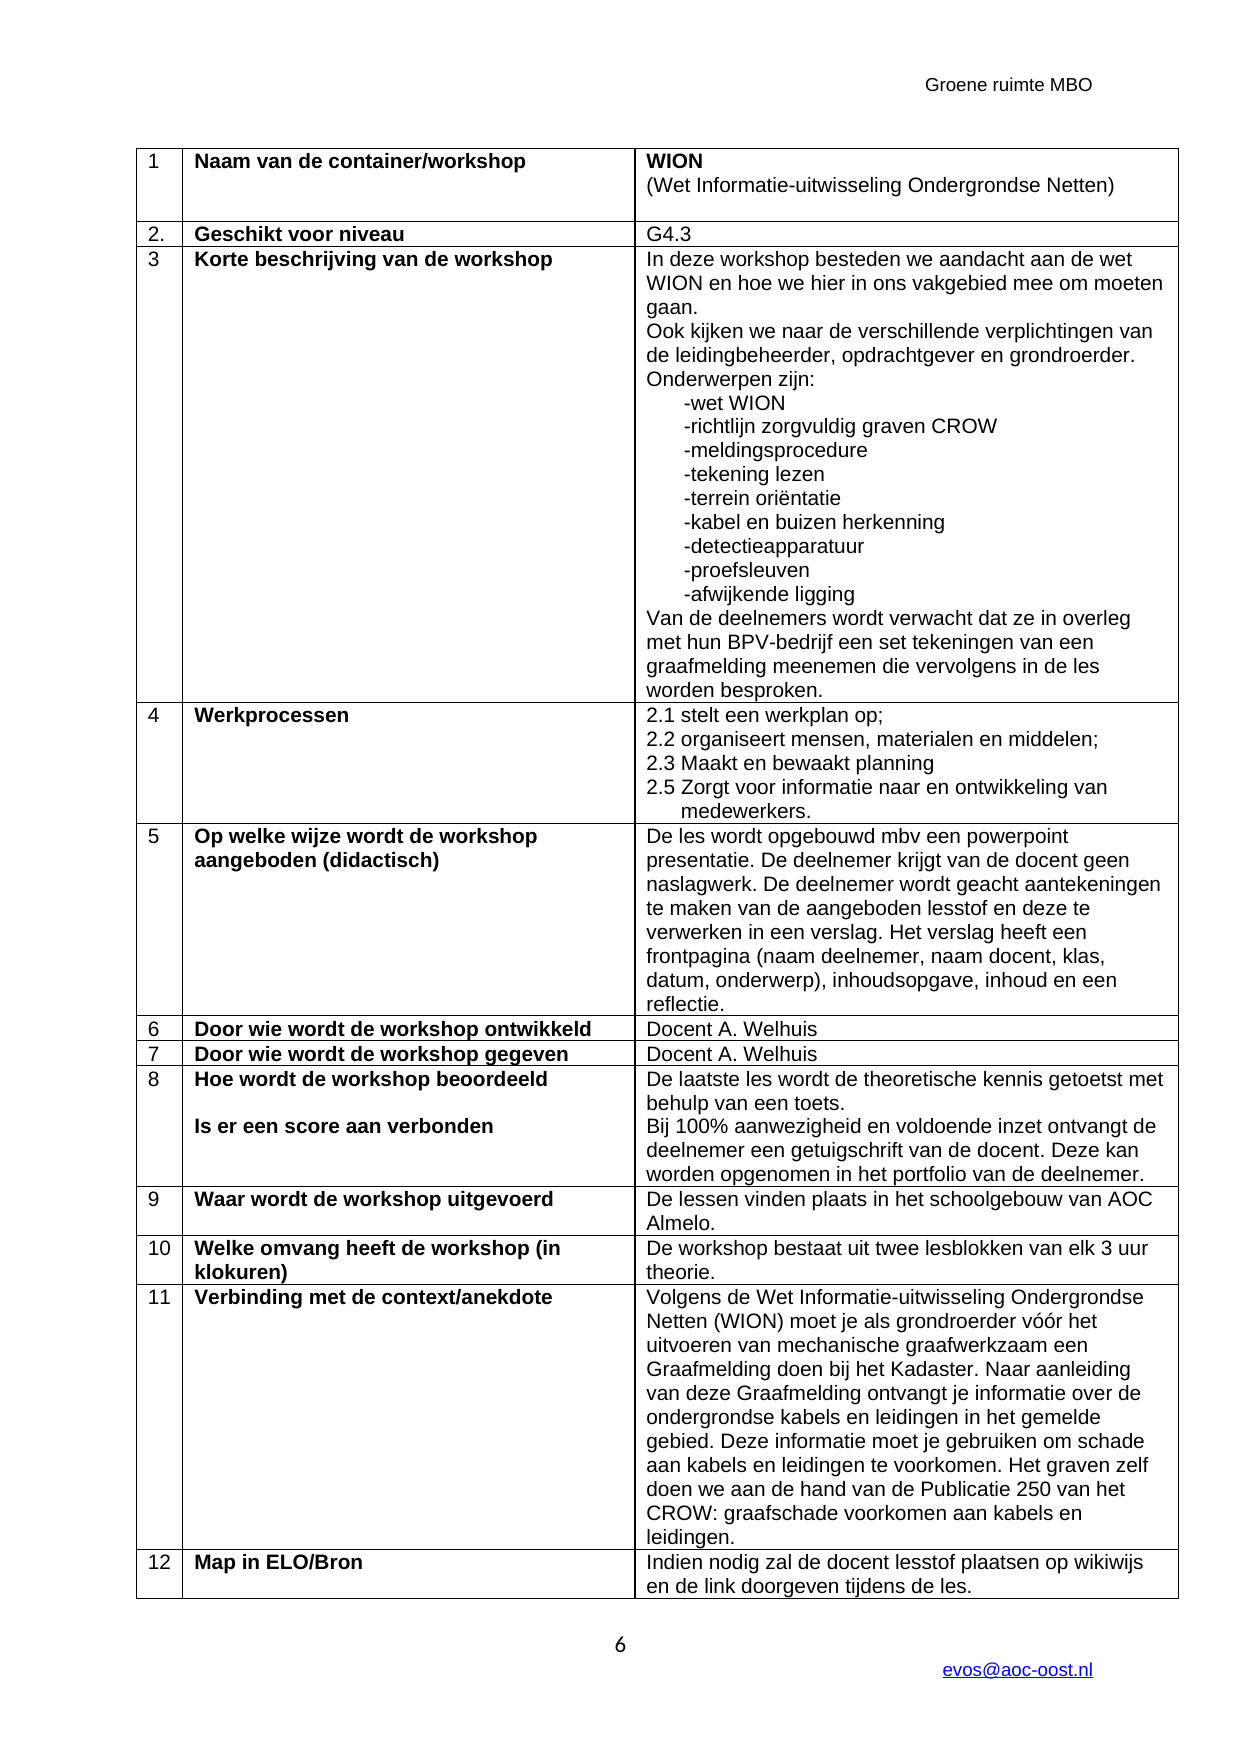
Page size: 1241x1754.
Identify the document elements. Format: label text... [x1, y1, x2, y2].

table_cell Hoe wordt de workshop beoordeeld Is er een score aan verbonden [183, 1066, 634, 1186]
table_cell G4.3 [636, 222, 1178, 246]
table_cell Map in ELO/Bron [183, 1550, 634, 1598]
table_cell 6 [137, 1016, 182, 1040]
table_cell 8 [137, 1066, 182, 1186]
table_cell Door wie wordt de workshop ontwikkeld [183, 1016, 634, 1040]
table_cell 10 [137, 1236, 182, 1284]
table_cell 2.1 stelt een werkplan op; 2.2 organiseert mensen, materialen en middelen; 2.3 Maakt en bewaakt planning 2.5 Zorgt voor informatie naar en ontwikkeling van medewerkers. [636, 703, 1178, 823]
table_cell De les wordt opgebouwd mbv een powerpoint presentatie. De deelnemer krijgt van de docent geen naslagwerk. De deelnemer wordt geacht aantekeningen te maken van de aangeboden lesstof en deze te verwerken in een verslag. Het verslag heeft een frontpagina (naam deelnemer, naam docent, klas, datum, onderwerp), inhoudsopgave, inhoud en een reflectie. [636, 824, 1178, 1015]
table_cell Volgens de Wet Informatie-uitwisseling Ondergrondse Netten (WION) moet je als grondroerder vóór het uitvoeren van mechanische graafwerkzaam een Graafmelding doen bij het Kadaster. Naar aanleiding van deze Graafmelding ontvangt je informatie over de ondergrondse kabels en leidingen in het gemelde gebied. Deze informatie moet je gebruiken om schade aan kabels en leidingen te voorkomen. Het graven zelf doen we aan de hand van de Publicatie 250 van het CROW: graafschade voorkomen aan kabels en leidingen. [636, 1285, 1178, 1549]
table_cell De laatste les wordt de theoretische kennis getoetst met behulp van een toets. Bij 100% aanwezigheid en voldoende inzet ontvangt de deelnemer een getuigschrift van de docent. Deze kan worden opgenomen in het portfolio van de deelnemer. [636, 1066, 1178, 1186]
table_header WION (Wet Informatie-uitwisseling Ondergrondse Netten) [636, 149, 1178, 221]
table_cell 11 [137, 1285, 182, 1549]
table_cell De lessen vinden plaats in het schoolgebouw van AOC Almelo. [636, 1187, 1178, 1235]
table_cell Korte beschrijving van de workshop [183, 247, 634, 702]
table_cell 2. [137, 222, 182, 246]
table_cell Door wie wordt de workshop gegeven [183, 1041, 634, 1065]
table_cell Verbinding met de context/anekdote [183, 1285, 634, 1549]
table_cell Op welke wijze wordt de workshop aangeboden (didactisch) [183, 824, 634, 1015]
table_cell 3 [137, 247, 182, 702]
table_cell Docent A. Welhuis [636, 1041, 1178, 1065]
table_cell 4 [137, 703, 182, 823]
table_cell Welke omvang heeft de workshop (in klokuren) [183, 1236, 634, 1284]
table_cell Geschikt voor niveau [183, 222, 634, 246]
table_cell 5 [137, 824, 182, 1015]
table_cell 9 [137, 1187, 182, 1235]
table_header 1 [137, 149, 182, 221]
table_cell De workshop bestaat uit twee lesblokken van elk 3 uur theorie. [636, 1236, 1178, 1284]
table_cell Werkprocessen [183, 703, 634, 823]
table_cell Indien nodig zal de docent lesstof plaatsen op wikiwijs en de link doorgeven tijdens de les. [636, 1550, 1178, 1598]
table_cell Waar wordt de workshop uitgevoerd [183, 1187, 634, 1235]
table_cell 7 [137, 1041, 182, 1065]
table_cell Docent A. Welhuis [636, 1016, 1178, 1040]
table_cell In deze workshop besteden we aandacht aan de wet WION en hoe we hier in ons vakgebied mee om moeten gaan. Ook kijken we naar de verschillende verplichtingen van de leidingbeheerder, opdrachtgever en grondroerder. Onderwerpen zijn: -wet WION -richtlijn zorgvuldig graven CROW -meldingsprocedure -tekening lezen -terrein oriëntatie -kabel en buizen herkenning -detectieapparatuur -proefsleuven -afwijkende ligging Van de deelnemers wordt verwacht dat ze in overleg met hun BPV-bedrijf een set tekeningen van een graafmelding meenemen die vervolgens in de les worden besproken. [636, 247, 1178, 702]
table_header Naam van de container/workshop [183, 149, 634, 221]
table_cell 12 [137, 1550, 182, 1598]
